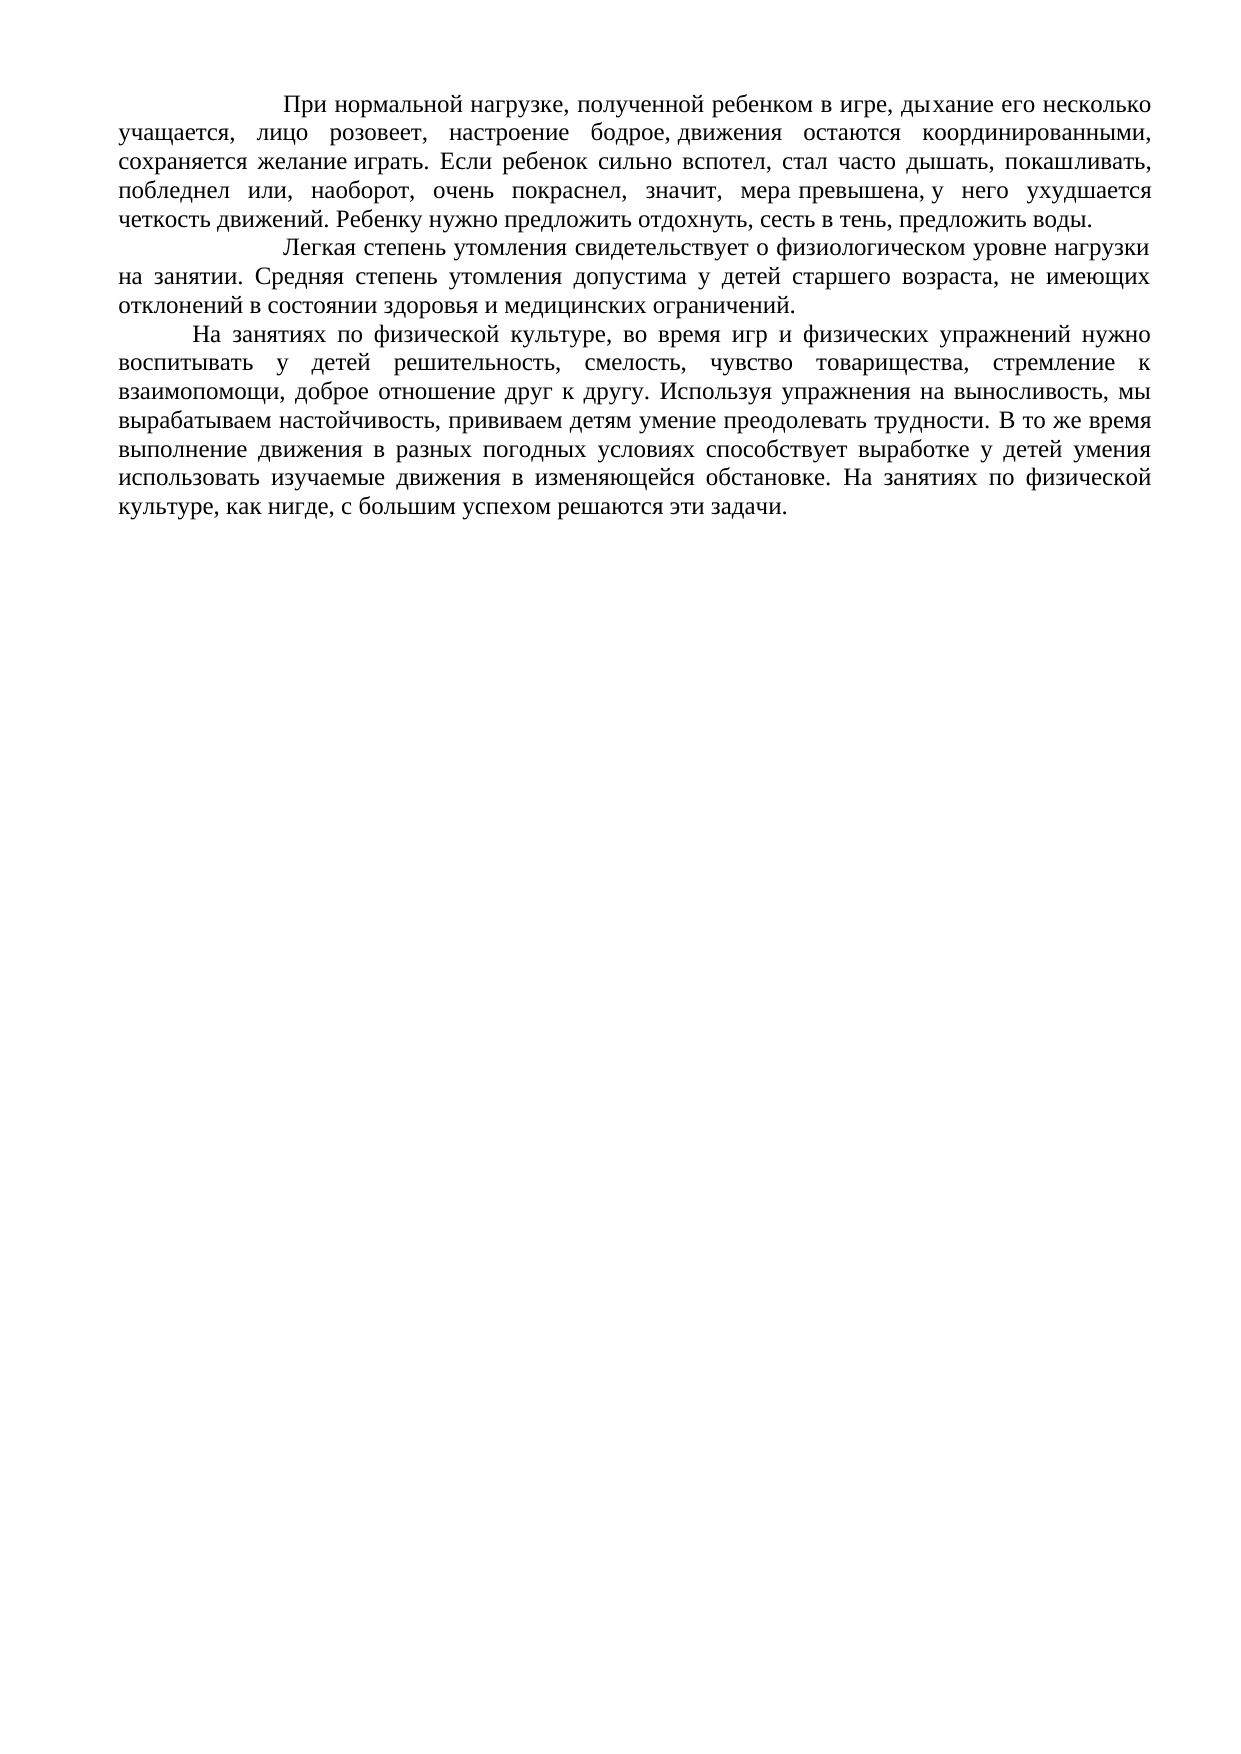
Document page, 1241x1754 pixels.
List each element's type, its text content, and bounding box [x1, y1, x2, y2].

text На занятиях по физической культуре, во время игр и физических упражнений нужно воспитывать у детей решительность, смелость, чувство товарищества, стремление к взаимопомощи, доброе отношение друг к другу. Используя упражнения на выносливость, мы вырабатываем настойчивость, прививаем детям умение преодолевать трудности. В то же время выполнение движения в разных погодных условиях способствует выработке у детей умения использовать изучаемые движения в изменяющейся обстановке. На занятиях по физической культуре, как нигде, с большим успехом решаются эти задачи. [118, 405, 1152, 520]
text При нормальной нагрузке, полученной ребенком в игре, дыхание его несколько учащается, лицо розовеет, настроение бодрое, движения остаются координированными, сохраняется желание играть. Если ребенок сильно вспотел, стал часто дышать, покашливать, побледнел или, наоборот, очень покраснел, значит, мера превышена, у него ухудшается четкость движений. Ребенку нужно предложить отдохнуть, сесть в тень, предложить воды. [118, 89, 1152, 232]
text Легкая степень утомления свидетельствует о физиологическом уровне нагрузки на занятии. Средняя степень утомления допустима у детей старшего возраста, не имеющих отклонений в состоянии здоровья и медицинских ограничений. [118, 232, 1152, 319]
